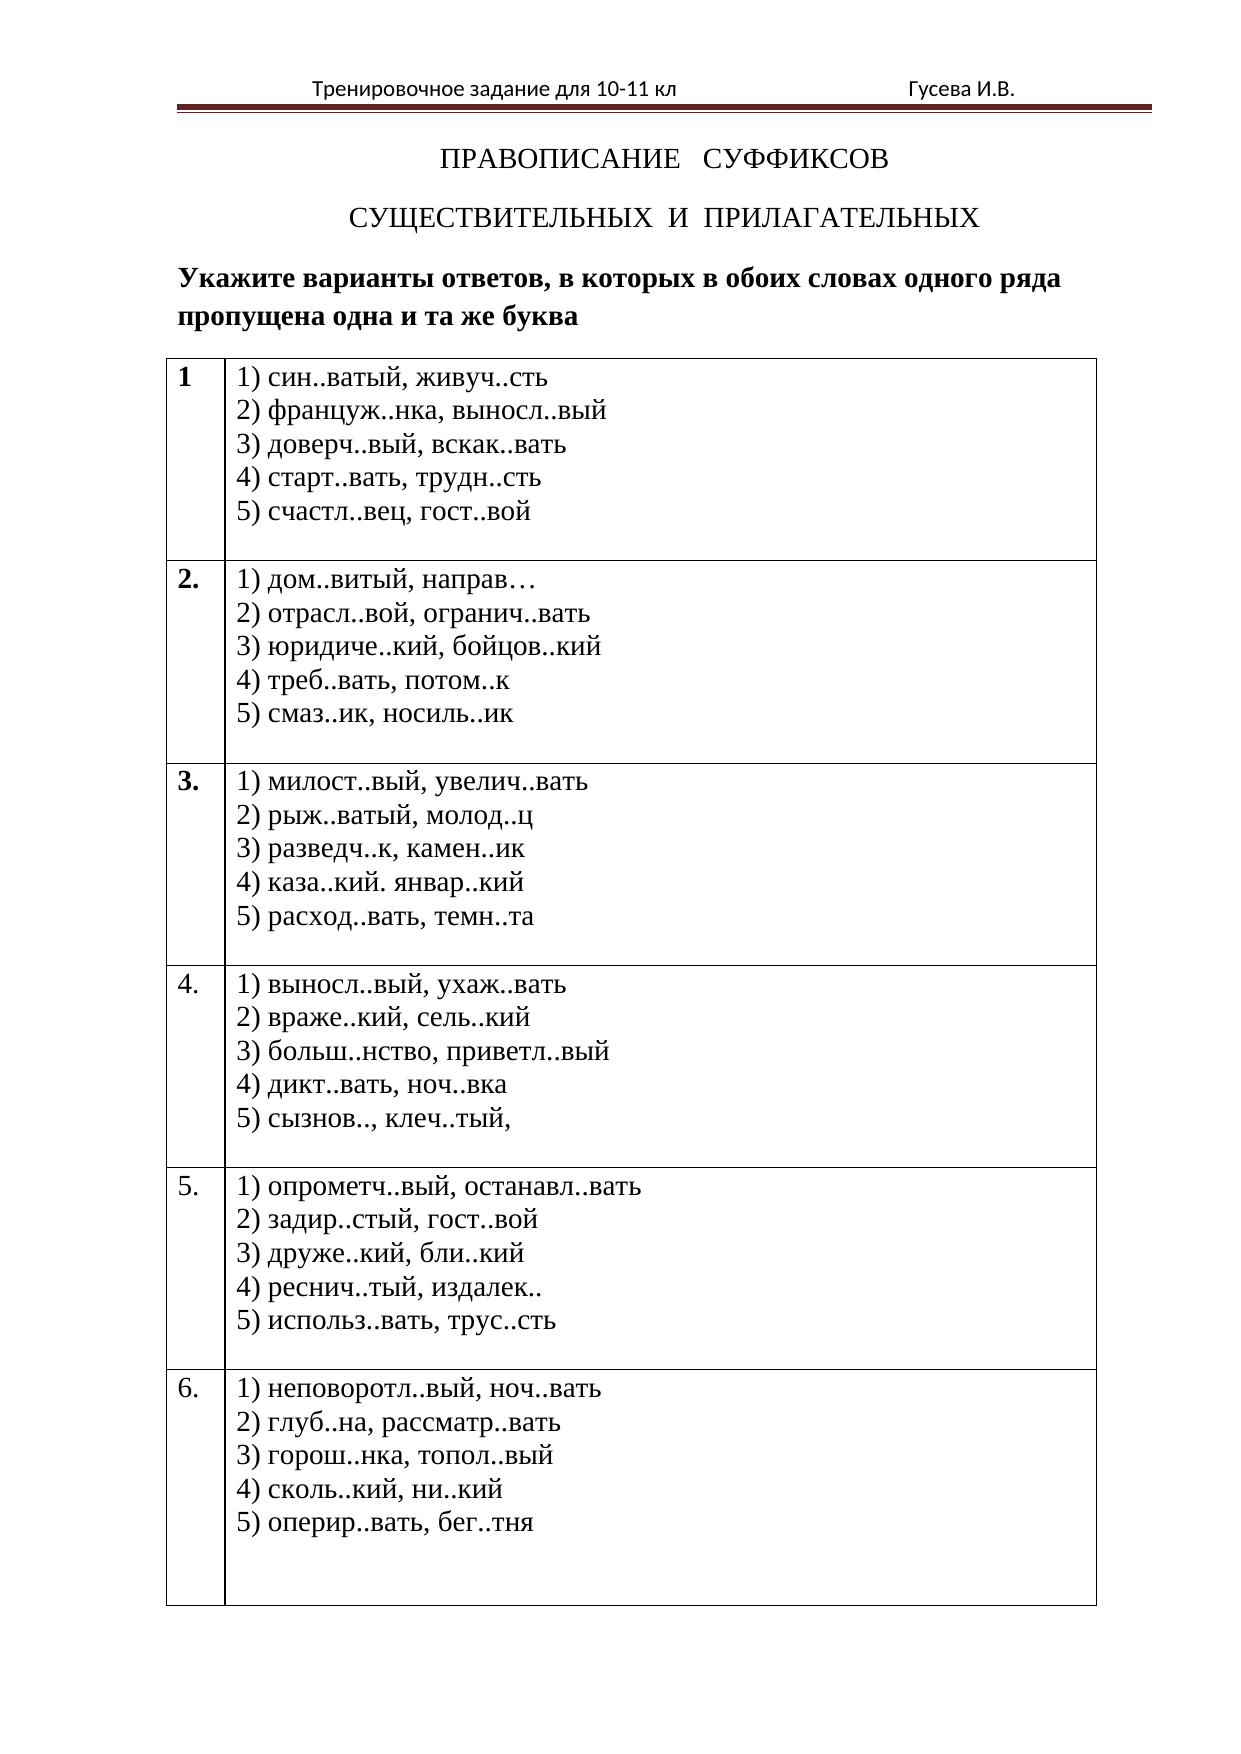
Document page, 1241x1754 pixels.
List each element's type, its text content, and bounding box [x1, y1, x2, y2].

table_cell 4. [167, 966, 224, 1167]
table_cell 5. [167, 1168, 224, 1369]
table_header 1) син..ватый, живуч..сть 2) француж..нка, выносл..вый 3) доверч..вый, вскак..вать 4) старт..вать, трудн..сть 5) счастл..вец, гост..вой [226, 359, 1096, 560]
table_cell 1) милост..вый, увелич..вать 2) рыж..ватый, молод..ц 3) разведч..к, камен..ик 4) каза..кий. январ..кий 5) расход..вать, темн..та [226, 764, 1096, 965]
text Укажите варианты ответов, в которых в обоих словах одного ряда пропущена одна и та же буква [177, 260, 1152, 332]
table_cell 2. [167, 561, 224, 762]
text ПРАВОПИСАНИЕ СУФФИКСОВ [177, 141, 1152, 175]
table_cell 6. [167, 1370, 224, 1605]
table_cell 3. [167, 764, 224, 965]
table_cell 1) неповоротл..вый, ноч..вать 2) глуб..на, рассматр..вать 3) горош..нка, топол..вый 4) сколь..кий, ни..кий 5) оперир..вать, бег..тня [226, 1370, 1096, 1605]
table_cell 1) дом..витый, направ… 2) отрасл..вой, огранич..вать 3) юридиче..кий, бойцов..кий 4) треб..вать, потом..к 5) смаз..ик, носиль..ик [226, 561, 1096, 762]
table_cell 1) выносл..вый, ухаж..вать 2) враже..кий, сель..кий 3) больш..нство, приветл..вый 4) дикт..вать, ноч..вка 5) сызнов.., клеч..тый, [226, 966, 1096, 1167]
text СУЩЕСТВИТЕЛЬНЫХ И ПРИЛАГАТЕЛЬНЫХ [177, 201, 1152, 234]
table_cell 1) опрометч..вый, останавл..вать 2) задир..стый, гост..вой 3) друже..кий, бли..кий 4) реснич..тый, издалек.. 5) использ..вать, трус..сть [226, 1168, 1096, 1369]
table_header 1 [167, 359, 224, 560]
